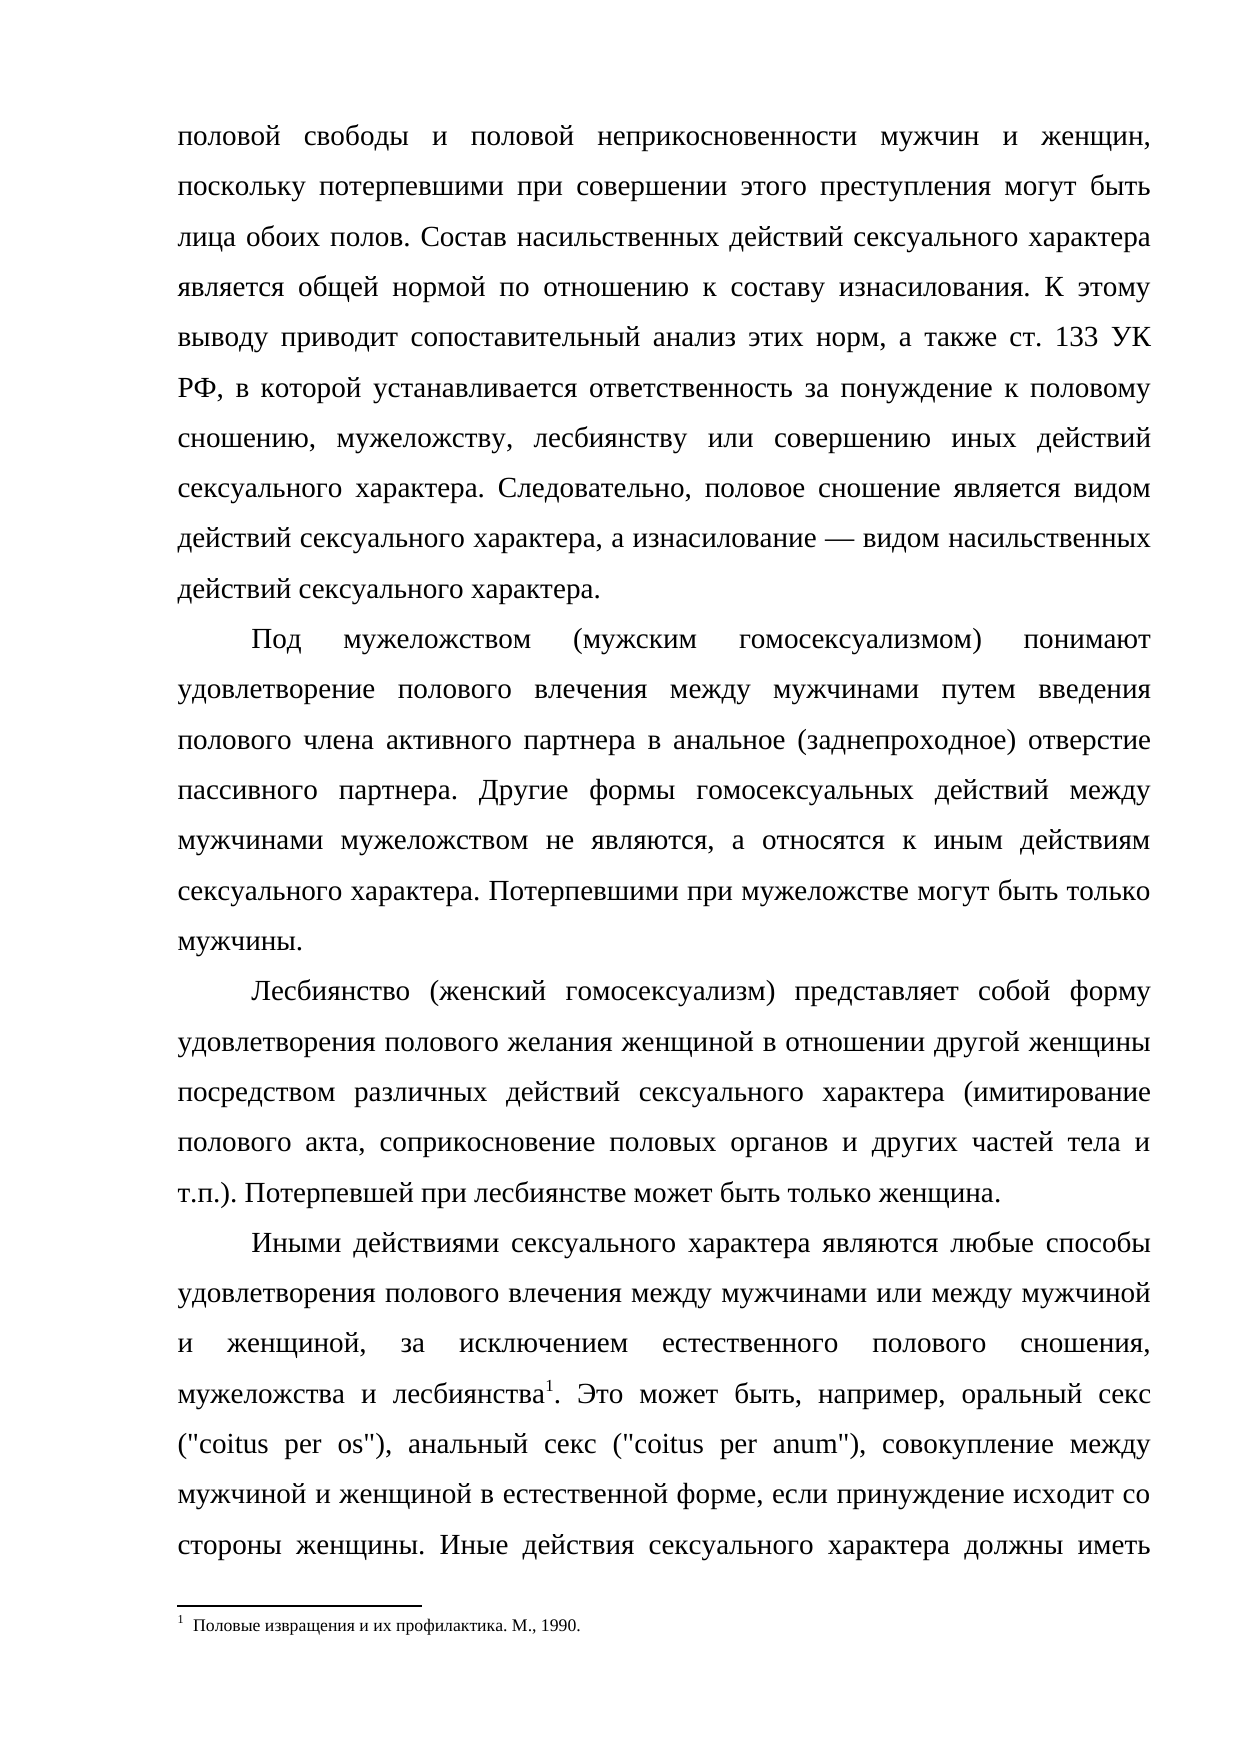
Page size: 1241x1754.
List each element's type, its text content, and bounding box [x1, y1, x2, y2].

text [177, 118, 1152, 604]
text Под мужеложством (мужским гомосексуализмом) понимают удовлетворение полового влечения между мужчинами путем введения полового члена активного партнера в анальное (заднепроходное) отверстие пассивного партнера. Другие формы гомосексуальных действий между мужчинами мужеложством не являются, а относятся к иным действиям сексуального характера. Потерпевшими при мужеложстве могут быть только мужчины. [177, 621, 1152, 957]
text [177, 1225, 1152, 1560]
text Лесбиянство (женский гомосексуализм) представляет собой форму удовлетворения полового желания женщиной в отношении другой женщины посредством различных действий сексуального характера (имитирование полового акта, соприкосновение половых органов и других частей тела и т.п.). Потерпевшей при лесбиянстве может быть только женщина. [177, 973, 1152, 1208]
